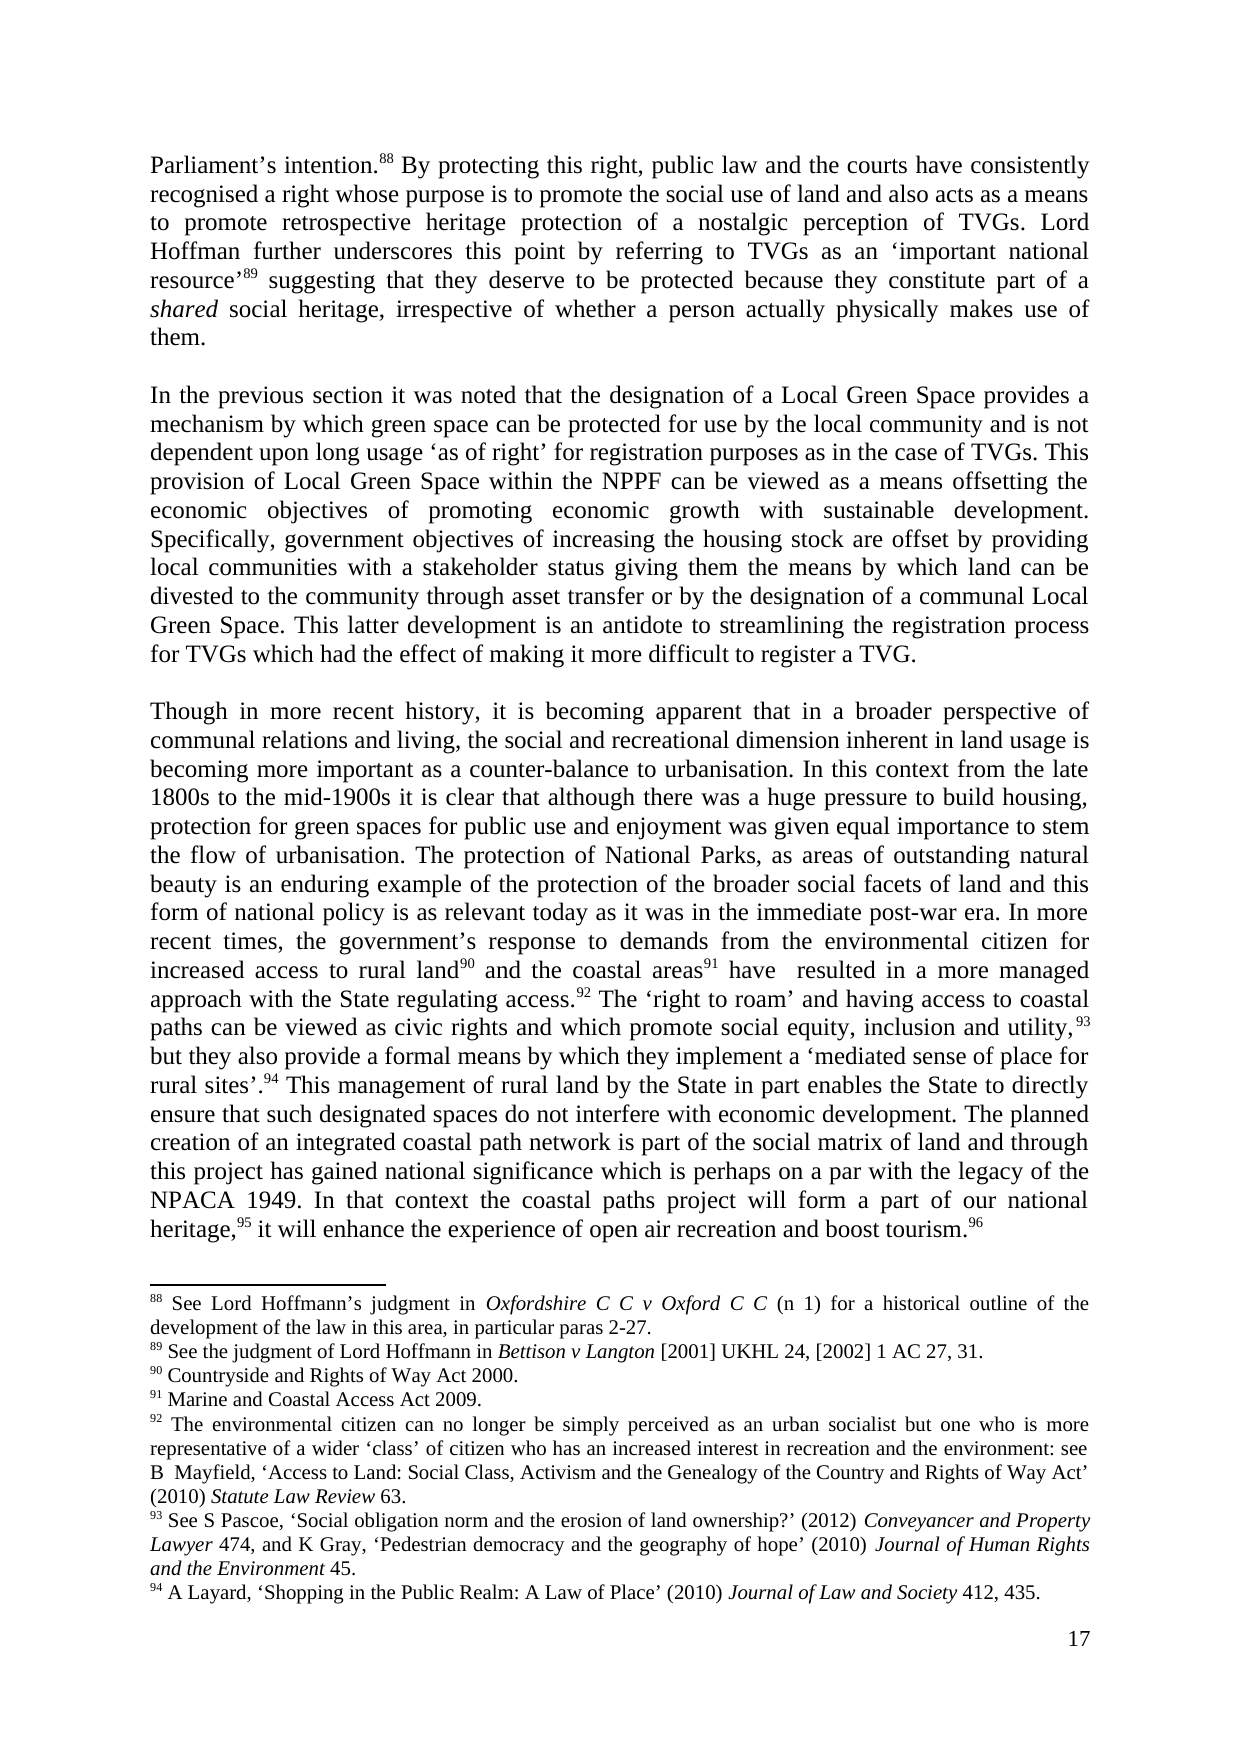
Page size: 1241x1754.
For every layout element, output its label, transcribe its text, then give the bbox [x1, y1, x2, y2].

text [150, 150, 1090, 351]
text Though in more recent history, it is becoming apparent that in a broader perspective of communal relations and living, the social and recreational dimension inherent in land usage is becoming more important as a counter-balance to urbanisation. In this context from the late 1800s to the mid-1900s it is clear that although there was a huge pressure to build housing, protection for green spaces for public use and enjoyment was given equal importance to stem the flow of urbanisation. The protection of National Parks, as areas of outstanding natural beauty is an enduring example of the protection of the broader social facets of land and this form of national policy is as relevant today as it was in the immediate post-war era. In more recent times, the government’s response to demands from the environmental citizen for increased access to rural land and the coastal areas have resulted in a more managed approach with the State regulating access. The ‘right to roam’ and having access to coastal paths can be viewed as civic rights and which promote social equity, inclusion and utility, but they also provide a formal means by which they implement a ‘mediated sense of place for rural sites’. This management of rural land by the State in part enables the State to directly ensure that such designated spaces do not interfere with economic development. The planned creation of an integrated coastal path network is part of the social matrix of land and through this project has gained national significance which is perhaps on a par with the legacy of the NPACA 1949. In that context the coastal paths project will form a part of our national heritage, it will enhance the experience of open air recreation and boost tourism. [150, 696, 1090, 1242]
text In the previous section it was noted that the designation of a Local Green Space provides a mechanism by which green space can be protected for use by the local community and is not dependent upon long usage ‘as of right’ for registration purposes as in the case of TVGs. This provision of Local Green Space within the NPPF can be viewed as a means offsetting the economic objectives of promoting economic growth with sustainable development. Specifically, government objectives of increasing the housing stock are offset by providing local communities with a stakeholder status giving them the means by which land can be divested to the community through asset transfer or by the designation of a communal Local Green Space. This latter development is an antidote to streamlining the registration process for TVGs which had the effect of making it more difficult to register a TVG. [150, 380, 1090, 667]
